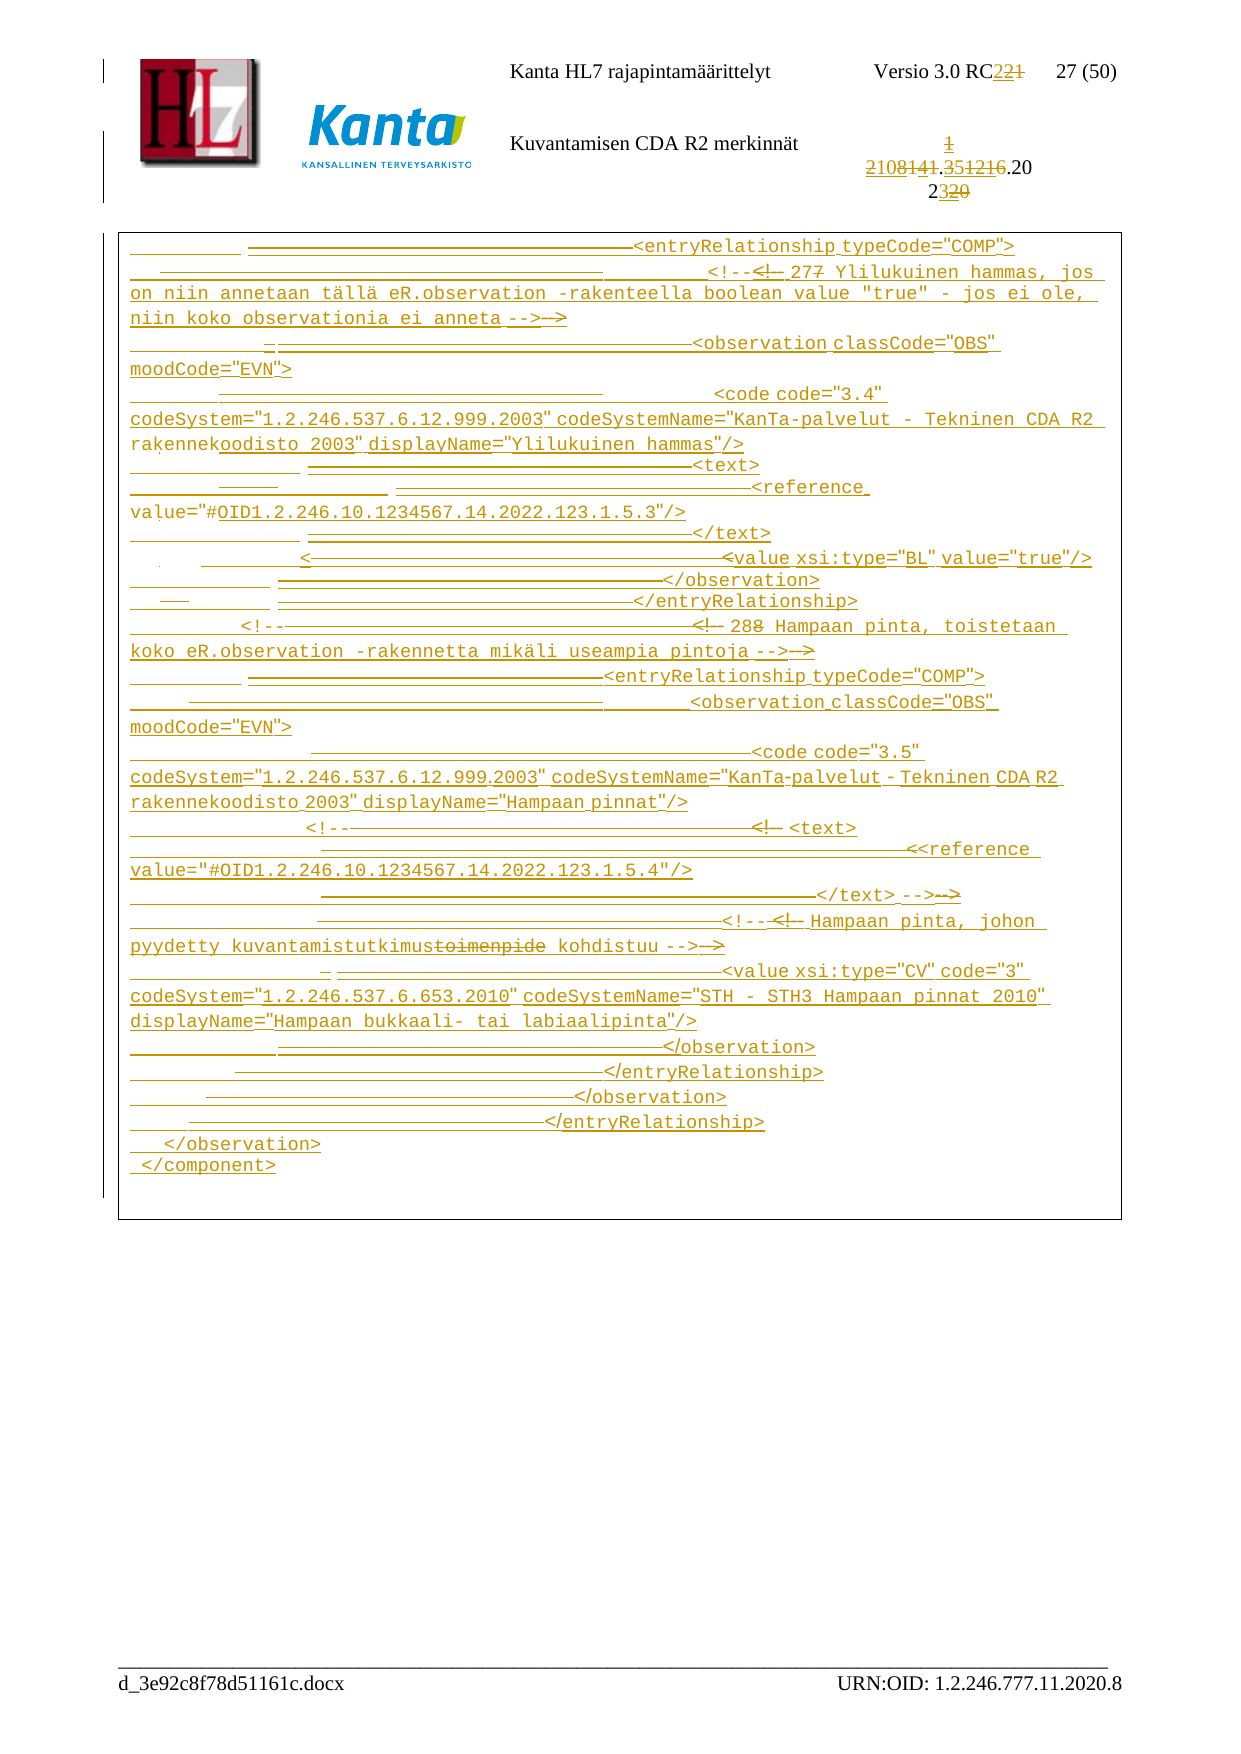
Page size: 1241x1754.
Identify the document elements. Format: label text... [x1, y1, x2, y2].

picture [140, 59, 262, 168]
picture [302, 105, 472, 168]
picture [323, 105, 335, 119]
